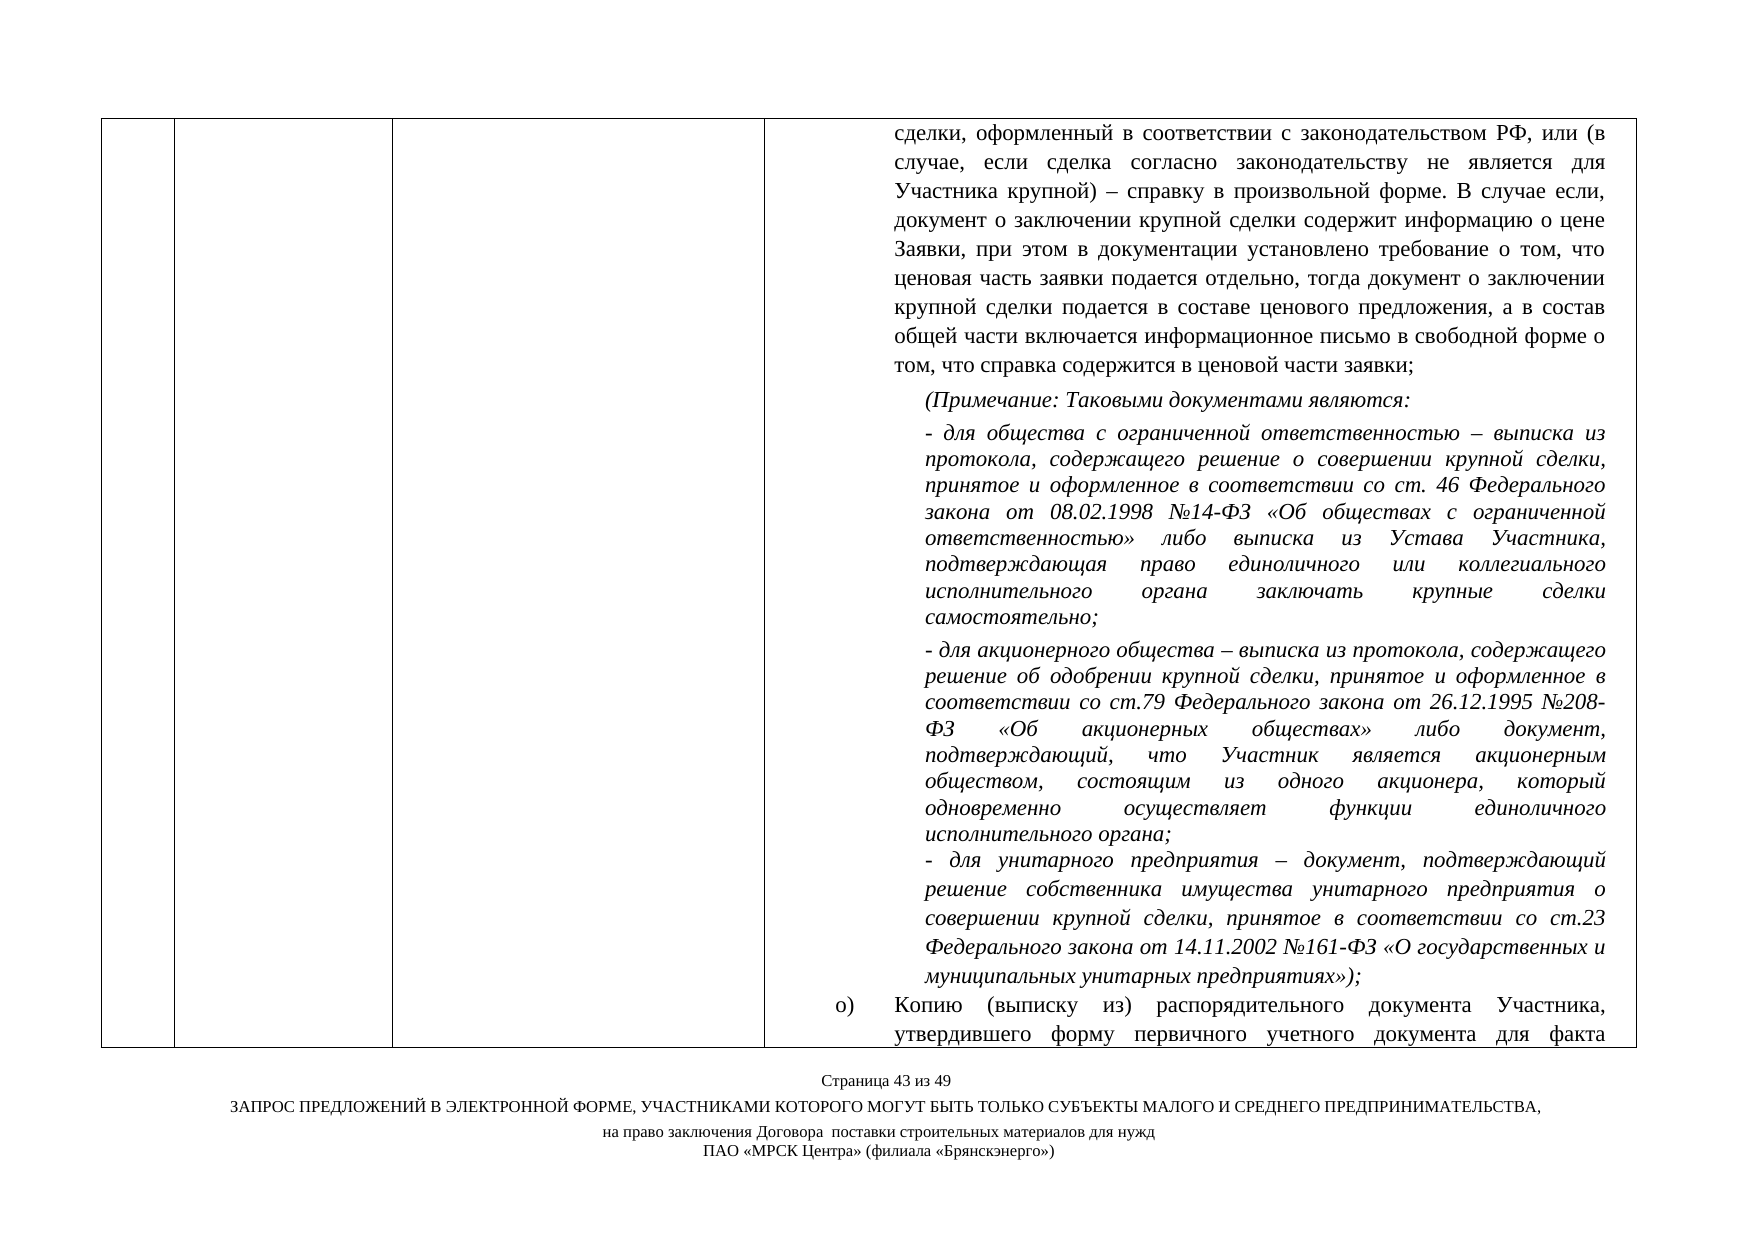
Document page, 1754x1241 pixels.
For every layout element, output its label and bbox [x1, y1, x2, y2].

table_cell [765, 119, 1636, 1047]
table_cell [393, 119, 764, 1047]
table_cell [102, 119, 174, 1047]
table_cell [175, 119, 392, 1047]
